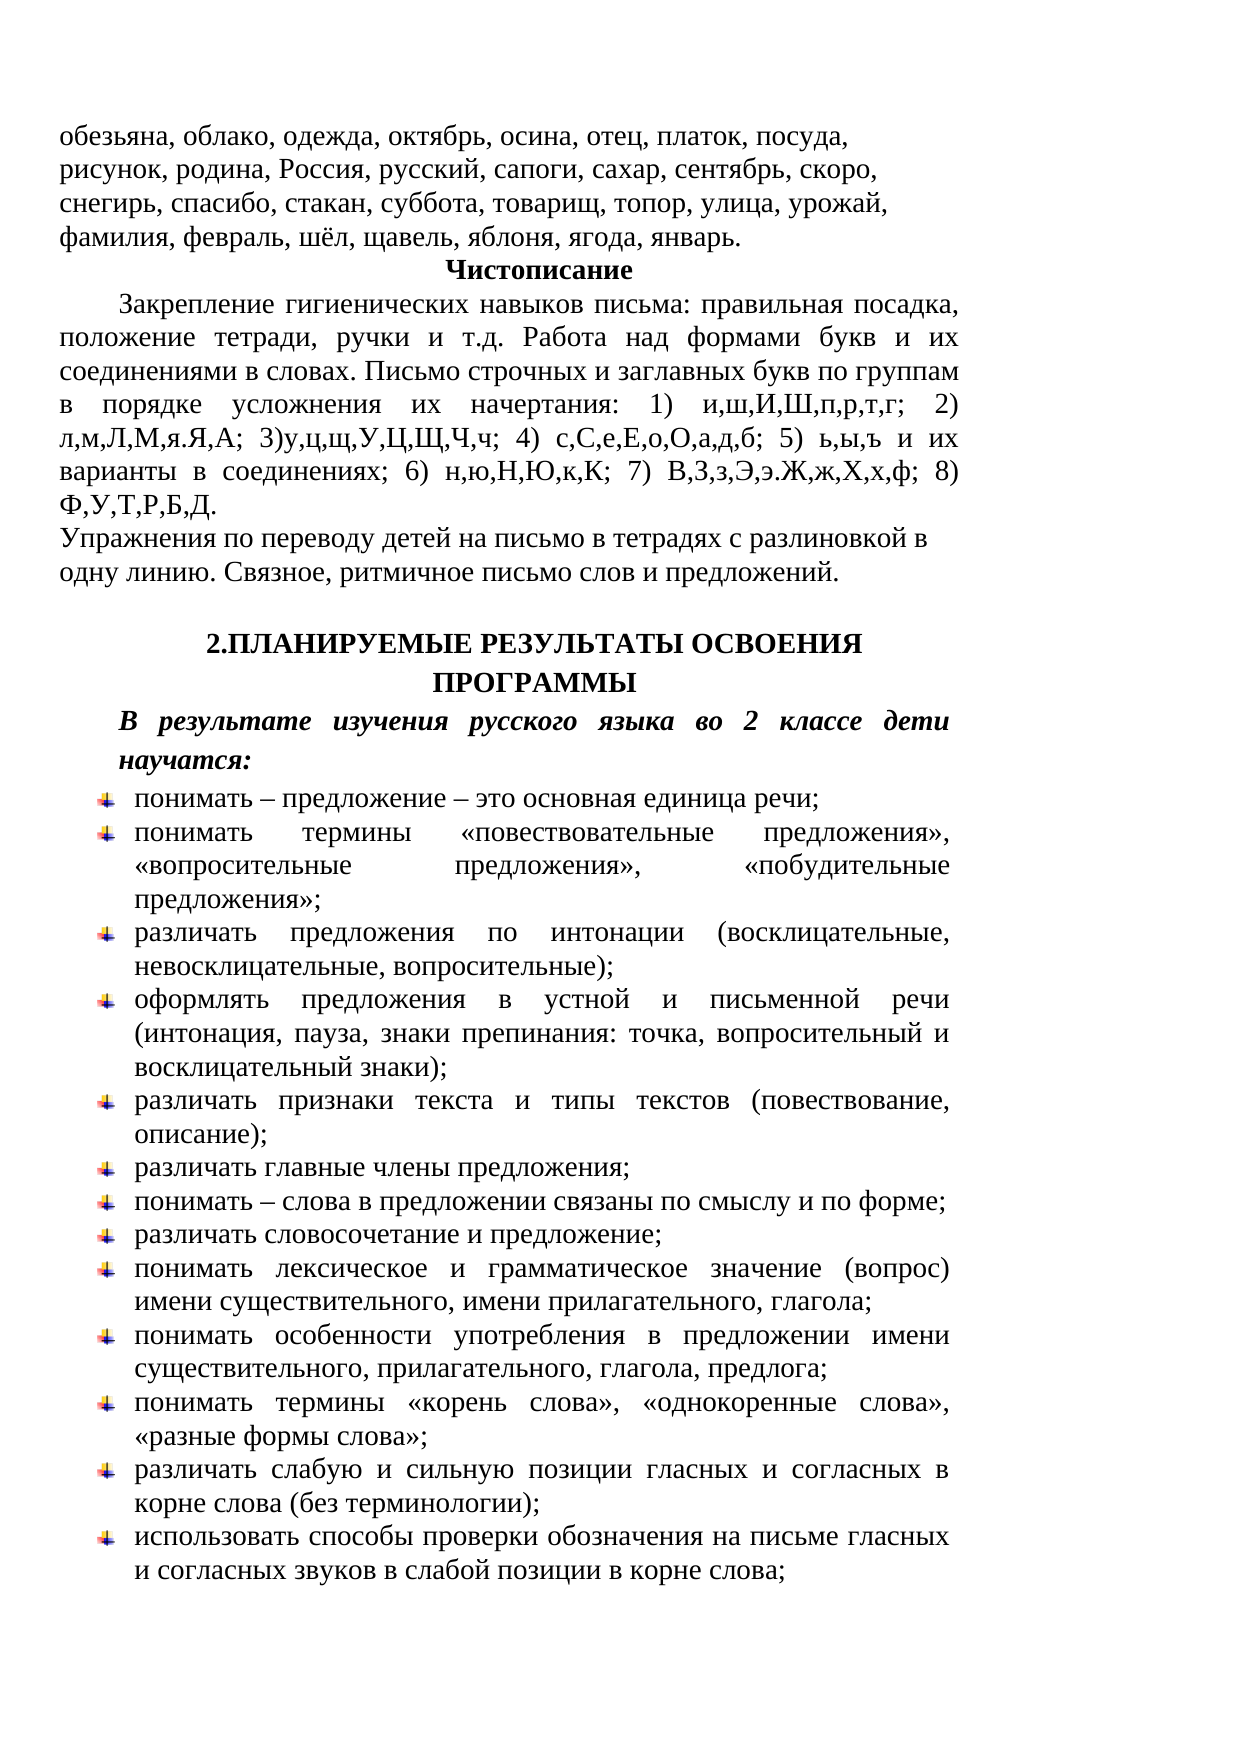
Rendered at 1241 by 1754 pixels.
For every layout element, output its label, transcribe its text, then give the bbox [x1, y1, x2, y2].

text В результате изучения русского языка во 2 классе дети научатся: [118, 703, 951, 775]
picture [97, 992, 115, 1009]
list понимать термины «повествовательные предложения», «вопросительные предложения», «побудительные предложения»; [97, 814, 951, 914]
picture [97, 1160, 115, 1177]
picture [97, 791, 115, 808]
picture [97, 1529, 115, 1546]
picture [97, 1093, 115, 1110]
text Закрепление гигиенических навыков письма: правильная посадка, положение тетради, ручки и т.д. Работа над формами букв и их соединениями в словах. Письмо строчных и заглавных букв по группам в порядке усложнения их начертания: 1) и,ш,И,Ш,п,р,т,г; 2) л,м,Л,М,я.Я,А; 3)у,ц,щ,У,Ц,Щ,Ч,ч; 4) с,С,е,Е,о,О,а,д,б; 5) ь,ы,ъ и их варианты в соединениях; 6) н,ю,Н,Ю,к,К; 7) В,З,з,Э,э.Ж,ж,Х,х,ф; 8) Ф,У,Т,Р,Б,Д. [59, 286, 960, 521]
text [59, 118, 960, 252]
picture [97, 1227, 115, 1244]
list различать слабую и сильную позиции гласных и согласных в корне слова (без терминологии); [97, 1451, 951, 1518]
list понимать – слова в предложении связаны по смыслу и по форме; [97, 1183, 951, 1216]
picture [97, 1327, 115, 1345]
list различать признаки текста и типы текстов (повествование, описание); [97, 1082, 951, 1149]
list различать главные члены предложения; [97, 1149, 951, 1183]
list использовать способы проверки обозначения на письме гласных и согласных звуков в слабой позиции в корне слова; [97, 1518, 951, 1585]
picture [97, 925, 115, 942]
text 2.ПЛАНИРУЕМЫЕ РЕЗУЛЬТАТЫ ОСВОЕНИЯ ПРОГРАММЫ [118, 626, 951, 698]
text Упражнения по переводу детей на письмо в тетрадях с разлиновкой в одну линию. Связное, ритмичное письмо слов и предложений. [59, 521, 960, 588]
picture [97, 1461, 115, 1479]
picture [97, 1193, 115, 1211]
list оформлять предложения в устной и письменной речи (интонация, пауза, знаки препинания: точка, вопросительный и восклицательный знаки); [97, 982, 951, 1082]
list понимать термины «корень слова», «однокоренные слова», «разные формы слова»; [97, 1384, 951, 1451]
list понимать лексическое и грамматическое значение (вопрос) имени существительного, имени прилагательного, глагола; [97, 1250, 951, 1317]
list различать предложения по интонации (восклицательные, невосклицательные, вопросительные); [97, 914, 951, 982]
list понимать особенности употребления в предложении имени существительного, прилагательного, глагола, предлога; [97, 1317, 951, 1384]
text Чистописание [59, 252, 960, 286]
list понимать – предложение – это основная единица речи; [97, 780, 951, 814]
list различать словосочетание и предложение; [97, 1216, 951, 1250]
picture [97, 1394, 115, 1412]
picture [97, 824, 115, 842]
picture [97, 1260, 115, 1278]
